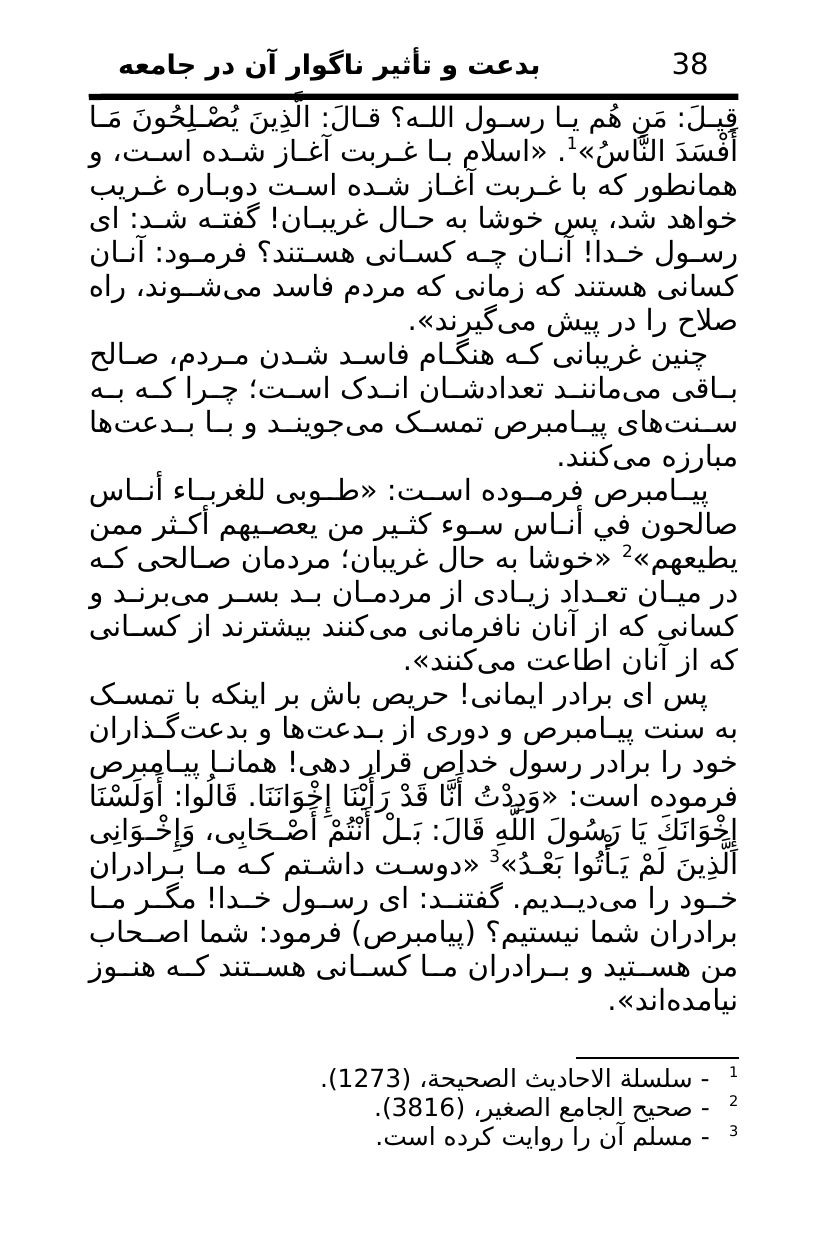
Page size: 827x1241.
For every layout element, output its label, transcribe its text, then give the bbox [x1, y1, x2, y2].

text پیامبرص فرموده است: «طوبى للغرباء أناس صالحون في أناس سوء كثير من يعصيهم أكثر ممن يطيعهم» «خوشا به حال غریبان؛ مردمان صالحی که در میان تعداد زیادی از مردمان بد بسر می‌برند و کسانی که از آنان نافرمانی می‌کنند بیشترند از کسانی که از آنان اطاعت می‌کنند». [89, 473, 738, 677]
text پس ای برادر ایمانی! حریص باش بر اینکه با تمسک به سنت پیامبرص و دوری از بدعت‌ها و بدعت‌گذاران خود را برادر رسول خداص قرار دهی! همانا پیامبرص فرموده است: «وَدِدْتُ أَنَّا قَدْ رَأَيْنَا إِخْوَانَنَا. قَالُوا: أَوَلَسْنَا إِخْوَانَكَ يَا رَسُولَ اللَّهِ قَالَ: بَلْ أَنْتُمْ أَصْحَابِى، وَإِخْوَانِى الَّذِينَ لَمْ يَأْتُوا بَعْدُ» «دوست داشتم که ما برادران خود را می‌دیدیم. گفتند: ای رسول خدا! مگر ما برادران شما نیستیم؟ (پیامبرص) فرمود: شما اصحاب من هستید و برادران ما کسانی هستند که هنوز نیامده‌اند». [89, 677, 738, 1017]
text چنین غریبانی که هنگام فاسد شدن مردم، صالح باقی می‌مانند تعدادشان اندک است؛ چرا که به سنت‌های پیامبرص تمسک می‌جویند و با بدعت‌ها مبارزه می‌کنند. [89, 338, 738, 473]
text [89, 100, 738, 338]
